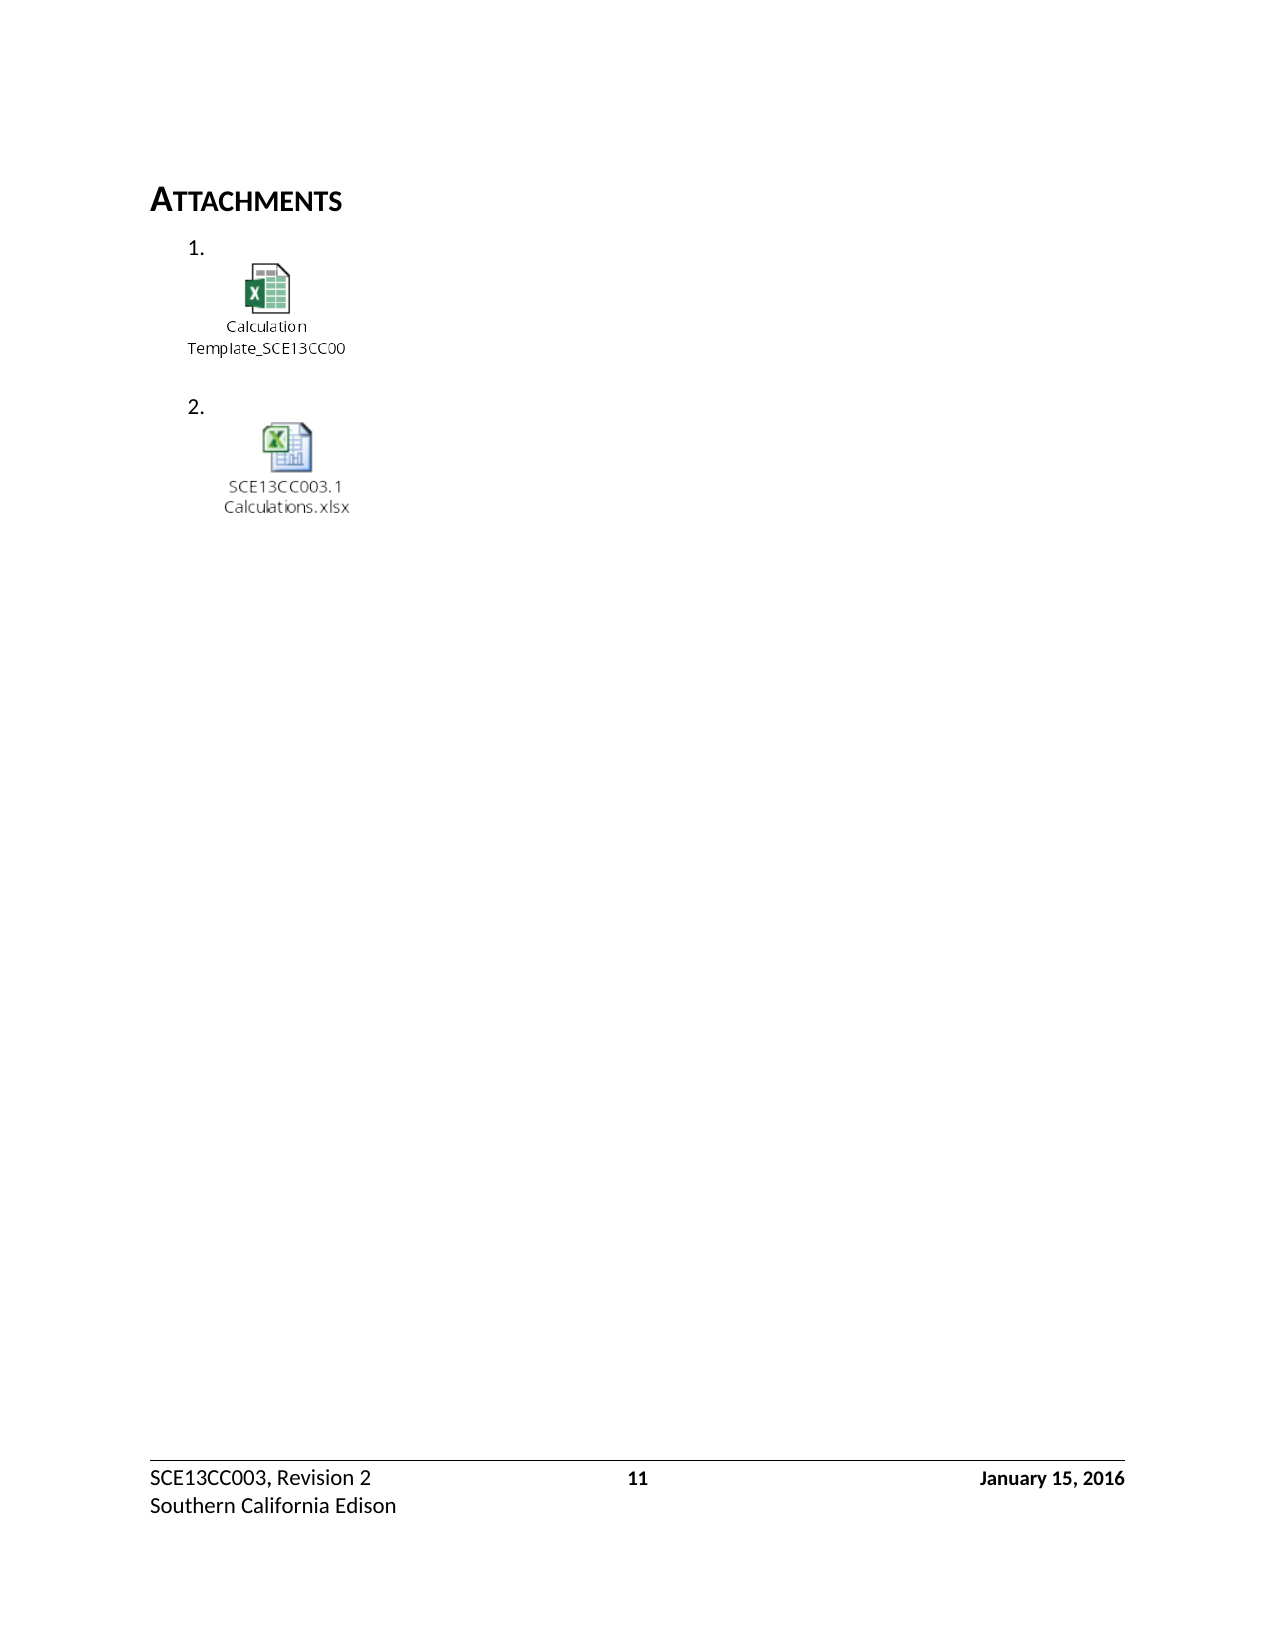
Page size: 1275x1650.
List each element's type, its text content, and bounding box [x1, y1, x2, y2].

subtitle Attachments [150, 175, 1125, 221]
